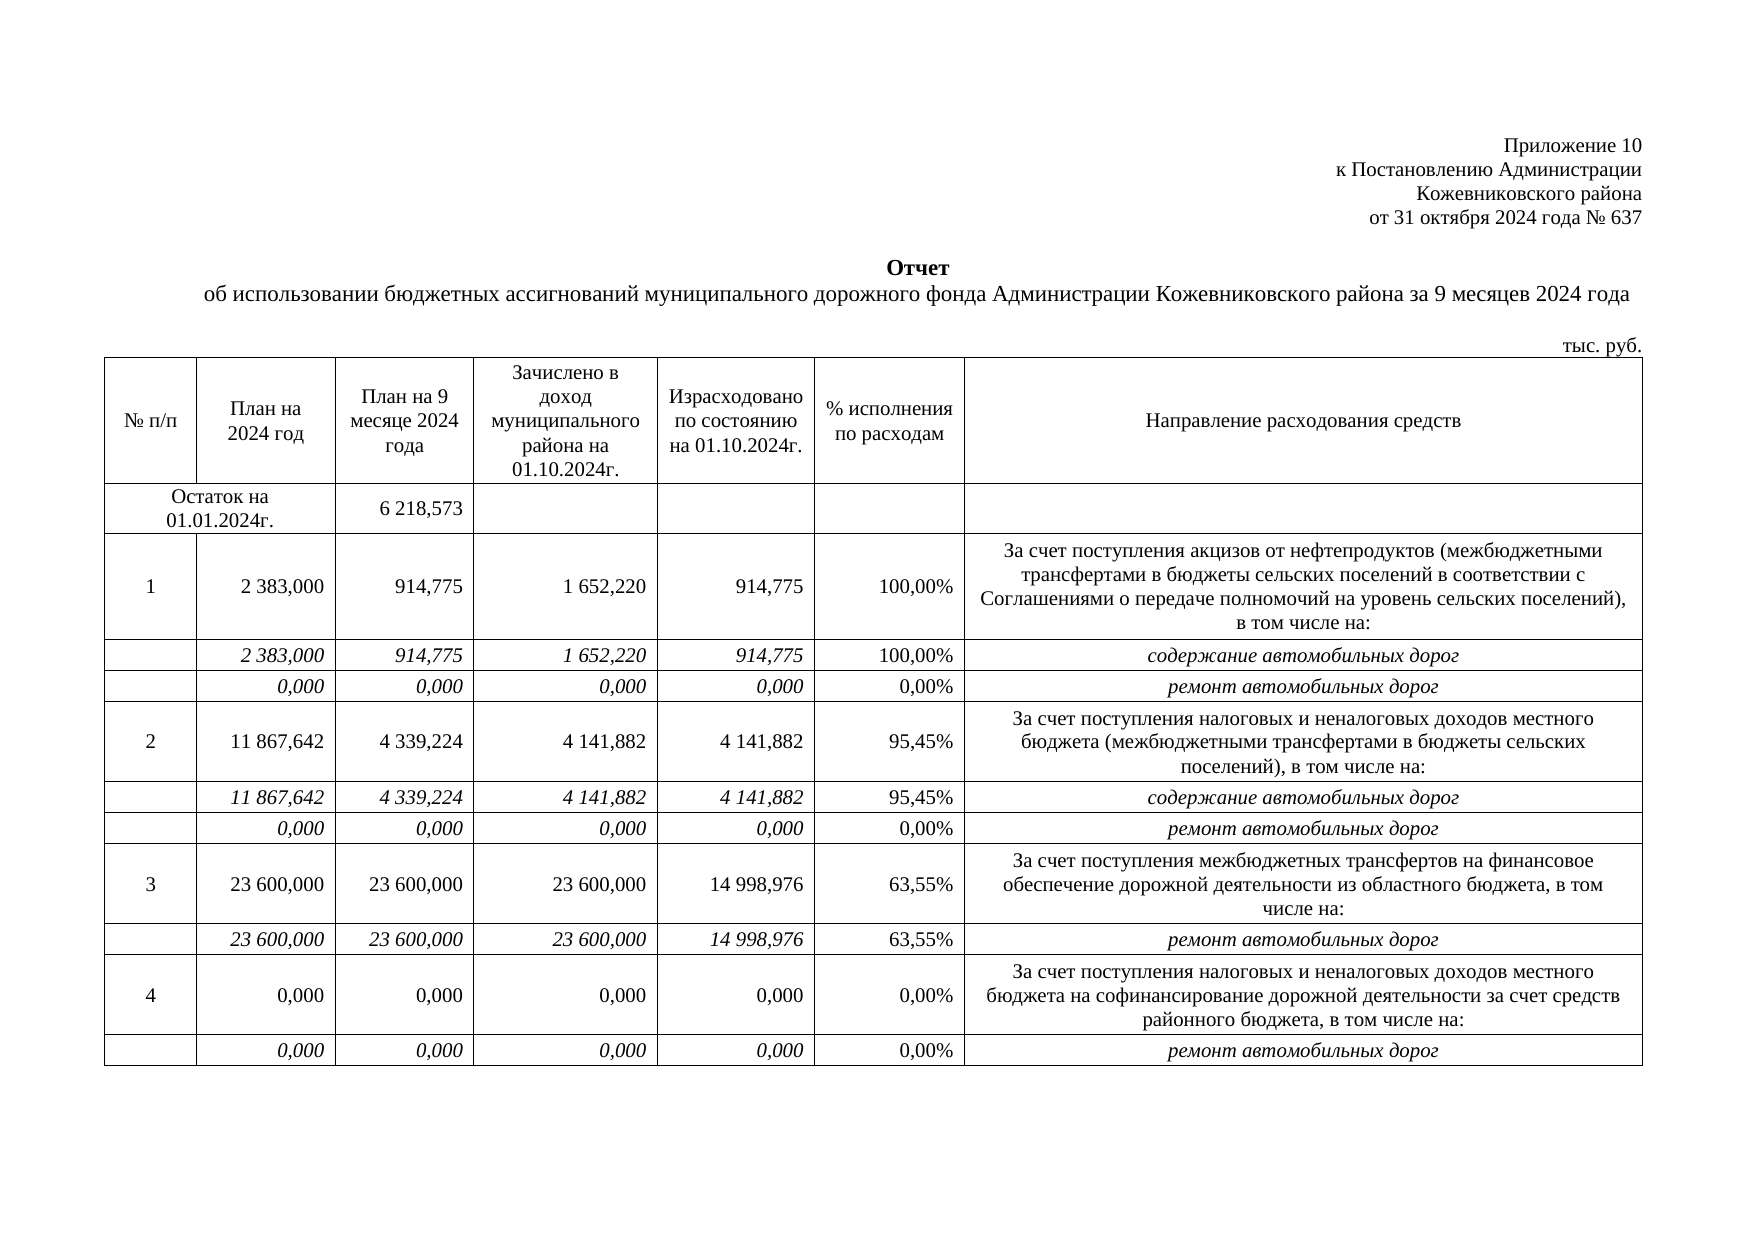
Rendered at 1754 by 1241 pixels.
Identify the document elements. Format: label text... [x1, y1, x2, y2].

text от 31 октября 2024 года № 637 [106, 205, 1642, 229]
table_cell 4 141,882 [474, 702, 657, 781]
table_cell 1 [105, 534, 196, 639]
table_cell ремонт автомобильных дорог [965, 924, 1642, 954]
table_cell 2 [105, 702, 196, 781]
table_cell 100,00% [815, 534, 964, 639]
table_cell [105, 924, 196, 954]
table_cell ремонт автомобильных дорог [965, 671, 1642, 701]
table_cell 95,45% [815, 782, 964, 812]
table_cell 0,000 [658, 813, 814, 843]
table_cell 0,000 [197, 955, 335, 1034]
table_header Направление расходования средств [965, 358, 1642, 483]
table_cell 4 141,882 [658, 702, 814, 781]
table_header % исполнения по расходам [815, 358, 964, 483]
table_cell [965, 484, 1642, 532]
table_cell 0,000 [474, 955, 657, 1034]
table_cell 0,000 [197, 1035, 335, 1065]
table_cell 23 600,000 [197, 924, 335, 954]
table_cell [105, 782, 196, 812]
text об использовании бюджетных ассигнований муниципального дорожного фонда Администрации Кожевниковского района за 9 месяцев 2024 года [106, 280, 1729, 306]
table_cell 0,000 [658, 1035, 814, 1065]
table_cell 0,00% [815, 671, 964, 701]
text Кожевниковского района [106, 181, 1642, 205]
table_cell 63,55% [815, 924, 964, 954]
table_cell 3 [105, 844, 196, 923]
table_cell [105, 640, 196, 670]
table_cell 2 383,000 [197, 534, 335, 639]
table_cell 23 600,000 [474, 924, 657, 954]
text Отчет [106, 253, 1729, 280]
table_cell 23 600,000 [336, 924, 473, 954]
table_cell [105, 671, 196, 701]
table_cell 23 600,000 [474, 844, 657, 923]
table_cell 4 339,224 [336, 782, 473, 812]
table_cell 0,00% [815, 813, 964, 843]
table_cell 2 383,000 [197, 640, 335, 670]
table_cell 914,775 [658, 534, 814, 639]
table_cell 14 998,976 [658, 844, 814, 923]
table_cell 0,00% [815, 955, 964, 1034]
table_cell [105, 1035, 196, 1065]
table_header План на 9 месяце 2024 года [336, 358, 473, 483]
table_cell [474, 484, 657, 532]
table_cell 11 867,642 [197, 702, 335, 781]
table_header Зачислено в доход муниципального района на 01.10.2024г. [474, 358, 657, 483]
table_header Израсходовано по состоянию на 01.10.2024г. [658, 358, 814, 483]
table_cell 0,000 [474, 813, 657, 843]
table_cell 95,45% [815, 702, 964, 781]
table_cell 0,000 [336, 813, 473, 843]
table_cell 0,000 [336, 955, 473, 1034]
table_cell [105, 813, 196, 843]
table_cell Остаток на 01.01.2024г. [105, 484, 335, 532]
table_cell 14 998,976 [658, 924, 814, 954]
table_cell 4 339,224 [336, 702, 473, 781]
table_cell 63,55% [815, 844, 964, 923]
table_cell 0,000 [336, 1035, 473, 1065]
table_cell содержание автомобильных дорог [965, 782, 1642, 812]
table_cell 4 141,882 [658, 782, 814, 812]
table_cell За счет поступления налоговых и неналоговых доходов местного бюджета (межбюджетными трансфертами в бюджеты сельских поселений), в том числе на: [965, 702, 1642, 781]
table_cell 4 141,882 [474, 782, 657, 812]
table_cell 0,000 [197, 813, 335, 843]
table_cell 0,000 [336, 671, 473, 701]
text тыс. руб. [106, 333, 1642, 357]
table_cell За счет поступления акцизов от нефтепродуктов (межбюджетными трансфертами в бюджеты сельских поселений в соответствии с Соглашениями о передаче полномочий на уровень сельских поселений), в том числе на: [965, 534, 1642, 639]
table_header План на 2024 год [197, 358, 335, 483]
table_cell 100,00% [815, 640, 964, 670]
table_header № п/п [105, 358, 196, 483]
text Приложение 10 [106, 133, 1642, 157]
table_cell 0,000 [197, 671, 335, 701]
table_cell 23 600,000 [336, 844, 473, 923]
table_cell 23 600,000 [197, 844, 335, 923]
table_cell 6 218,573 [336, 484, 473, 532]
table_cell За счет поступления налоговых и неналоговых доходов местного бюджета на софинансирование дорожной деятельности за счет средств районного бюджета, в том числе на: [965, 955, 1642, 1034]
table_cell содержание автомобильных дорог [965, 640, 1642, 670]
table_cell [815, 484, 964, 532]
table_cell 1 652,220 [474, 640, 657, 670]
table_cell 914,775 [336, 534, 473, 639]
text к Постановлению Администрации [106, 157, 1642, 181]
table_cell 1 652,220 [474, 534, 657, 639]
table_cell 914,775 [658, 640, 814, 670]
table_cell 914,775 [336, 640, 473, 670]
table_cell 0,000 [474, 671, 657, 701]
table_cell За счет поступления межбюджетных трансфертов на финансовое обеспечение дорожной деятельности из областного бюджета, в том числе на: [965, 844, 1642, 923]
table_cell 4 [105, 955, 196, 1034]
table_cell 0,000 [658, 955, 814, 1034]
table_cell 11 867,642 [197, 782, 335, 812]
table_cell ремонт автомобильных дорог [965, 1035, 1642, 1065]
table_cell 0,000 [474, 1035, 657, 1065]
table_cell 0,00% [815, 1035, 964, 1065]
table_cell 0,000 [658, 671, 814, 701]
table_cell ремонт автомобильных дорог [965, 813, 1642, 843]
table_cell [658, 484, 814, 532]
